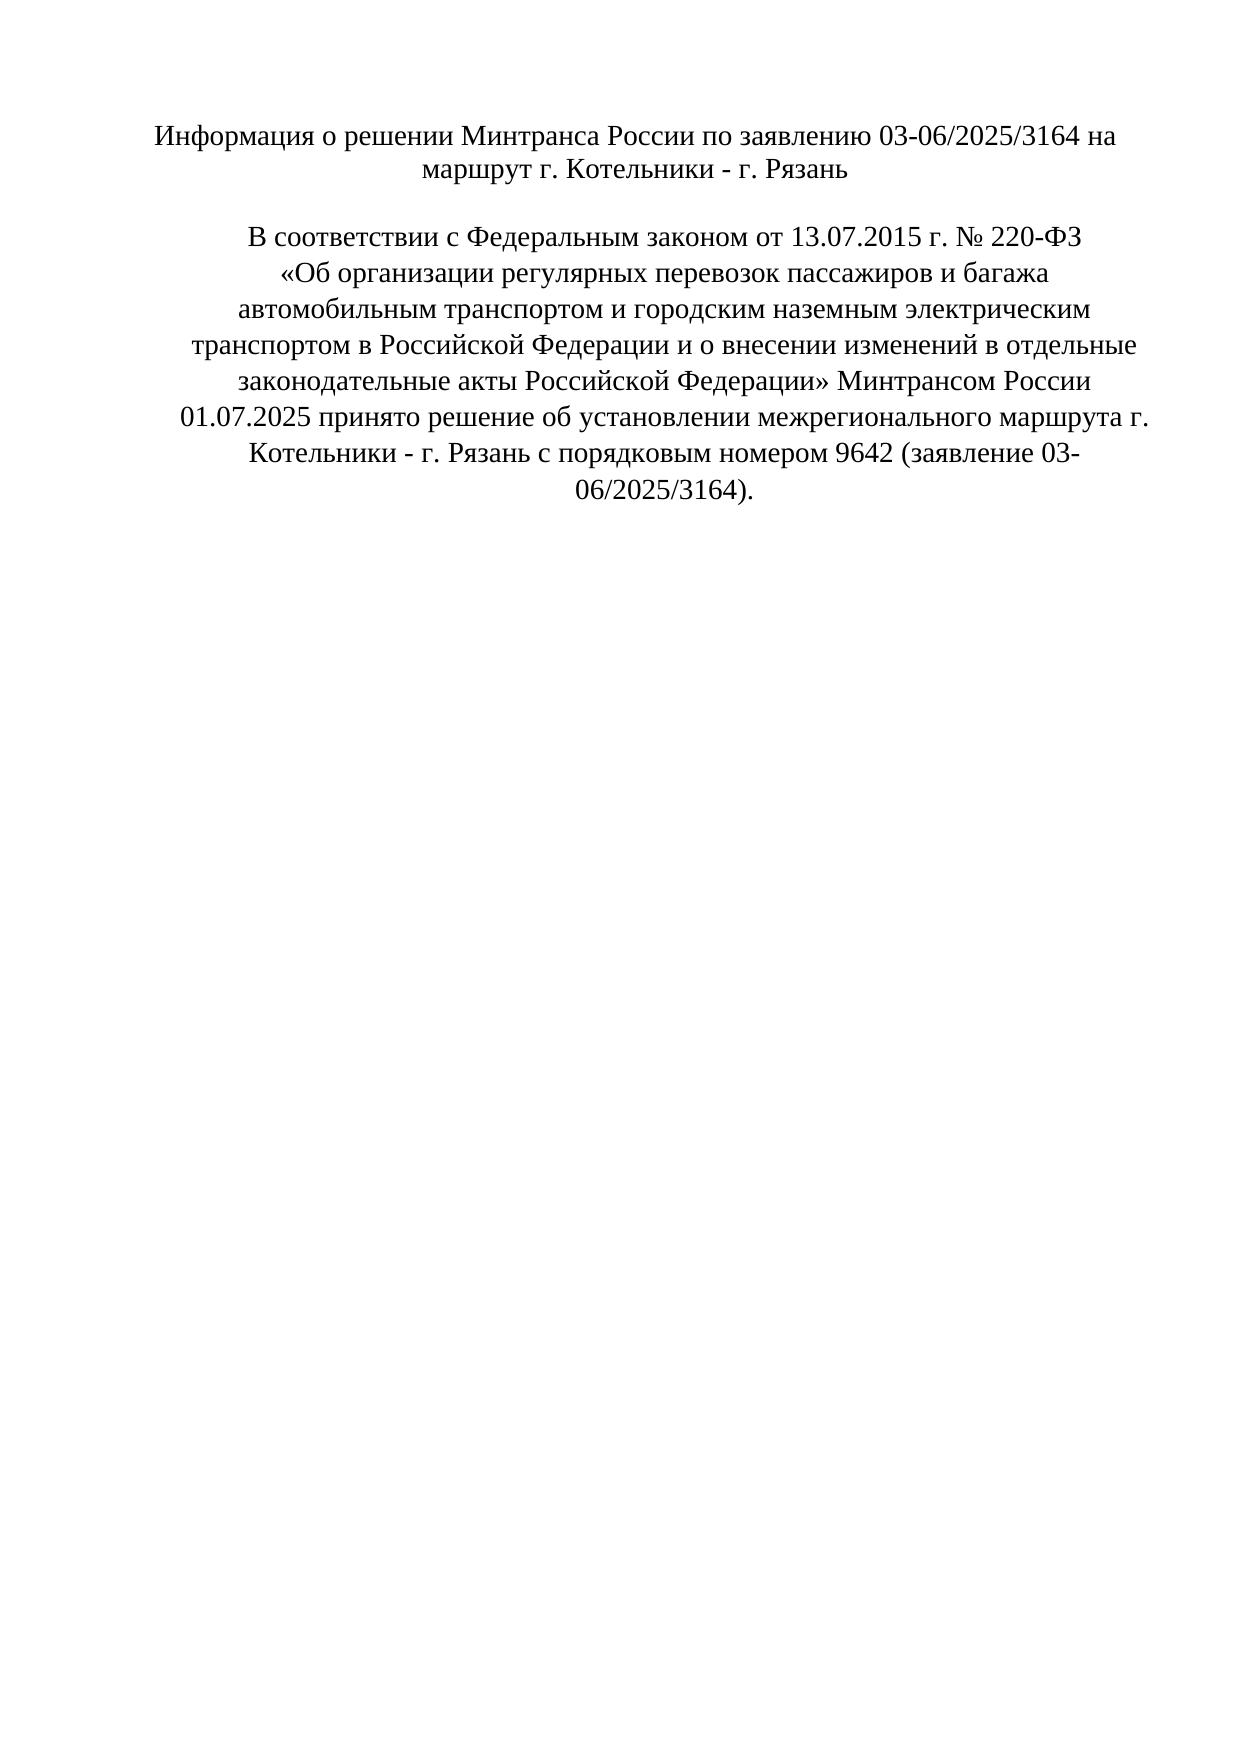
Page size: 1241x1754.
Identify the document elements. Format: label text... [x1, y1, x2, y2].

text Информация о решении Минтранса России по заявлению 03-06/2025/3164 на маршрут г. Котельники - г. Рязань [118, 118, 1152, 185]
text В соответствии с Федеральным законом от 13.07.2015 г. № 220-ФЗ «Об организации регулярных перевозок пассажиров и багажа автомобильным транспортом и городским наземным электрическим транспортом в Российской Федерации и о внесении изменений в отдельные законодательные акты Российской Федерации» Минтрансом России 01.07.2025 принято решение об установлении межрегионального маршрута г. Котельники - г. Рязань с порядковым номером 9642 (заявление 03-06/2025/3164). [177, 219, 1152, 505]
